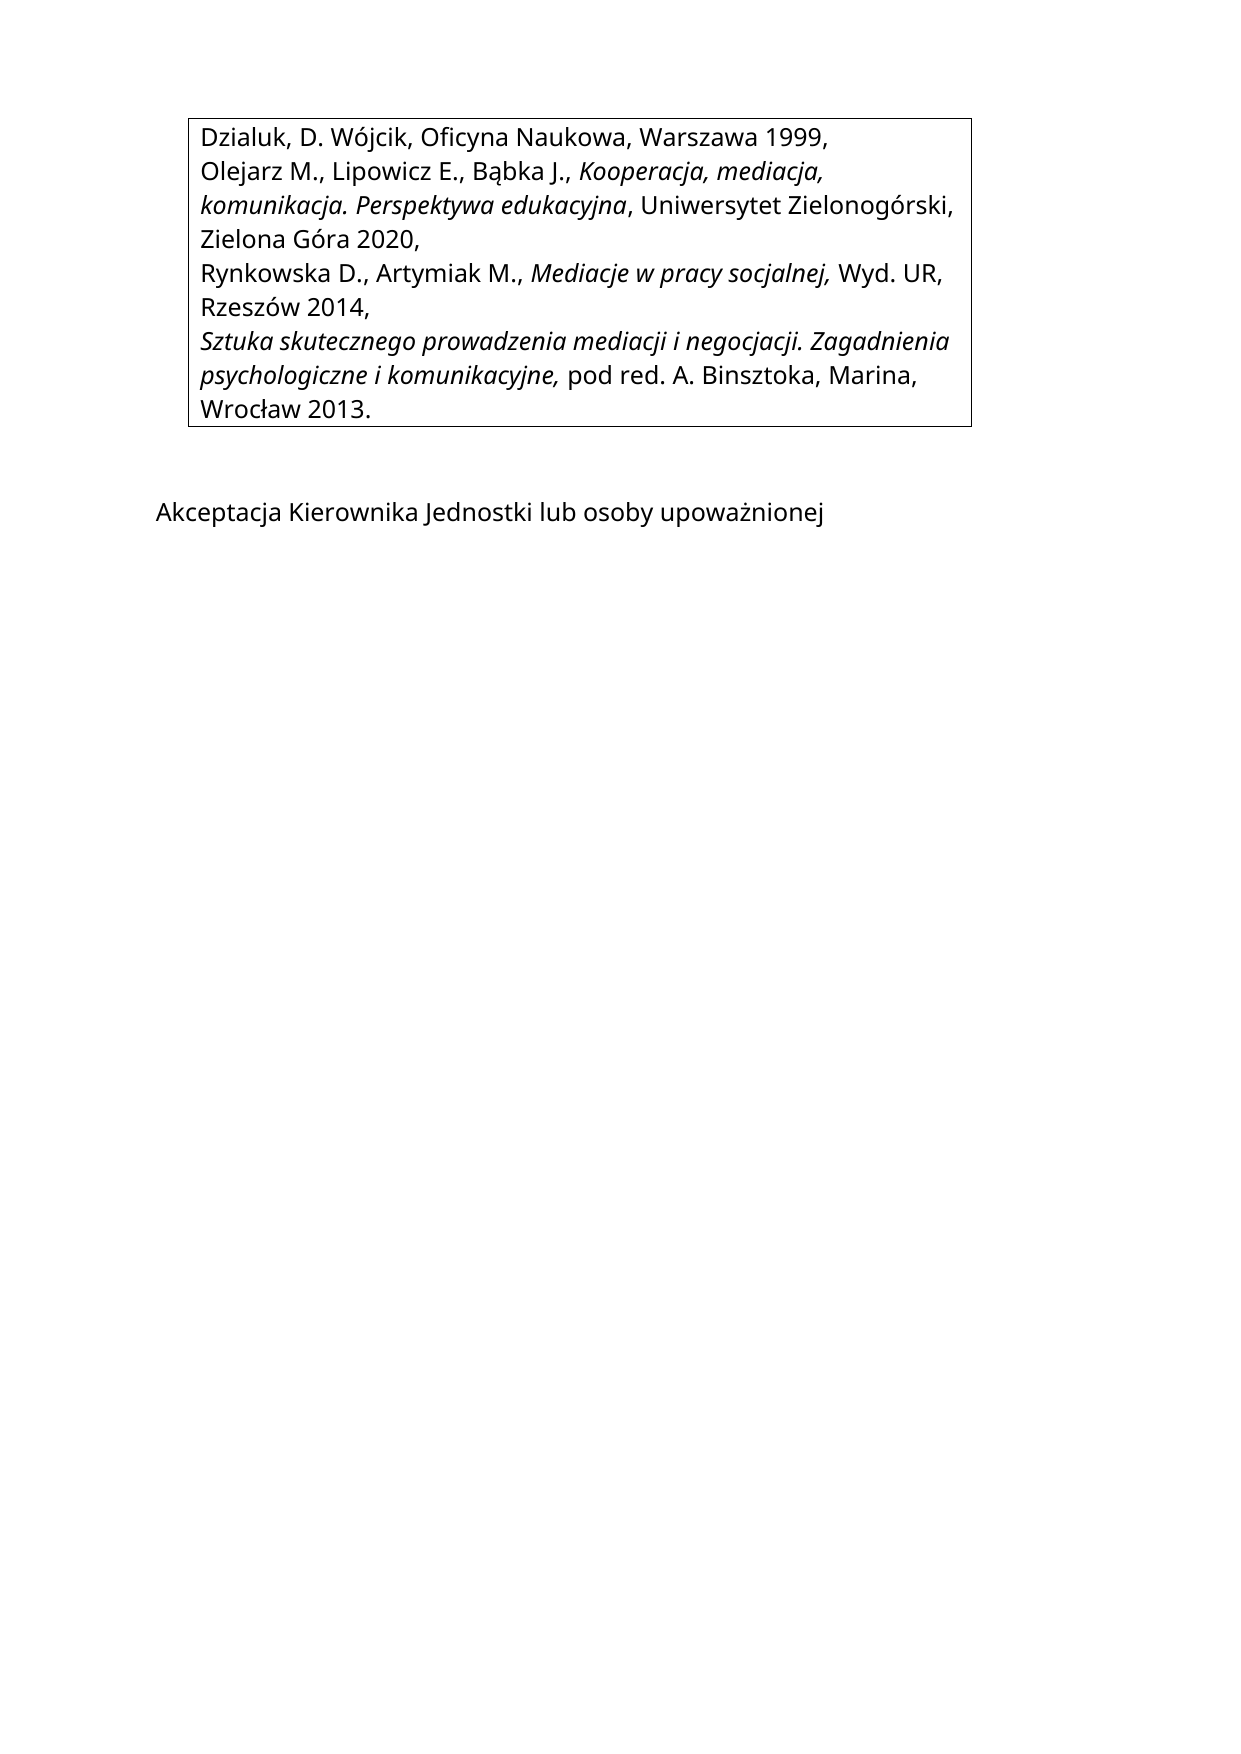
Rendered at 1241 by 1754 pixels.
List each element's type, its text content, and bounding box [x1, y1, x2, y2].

text Akceptacja Kierownika Jednostki lub osoby upoważnionej [156, 495, 1122, 529]
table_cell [189, 119, 971, 426]
